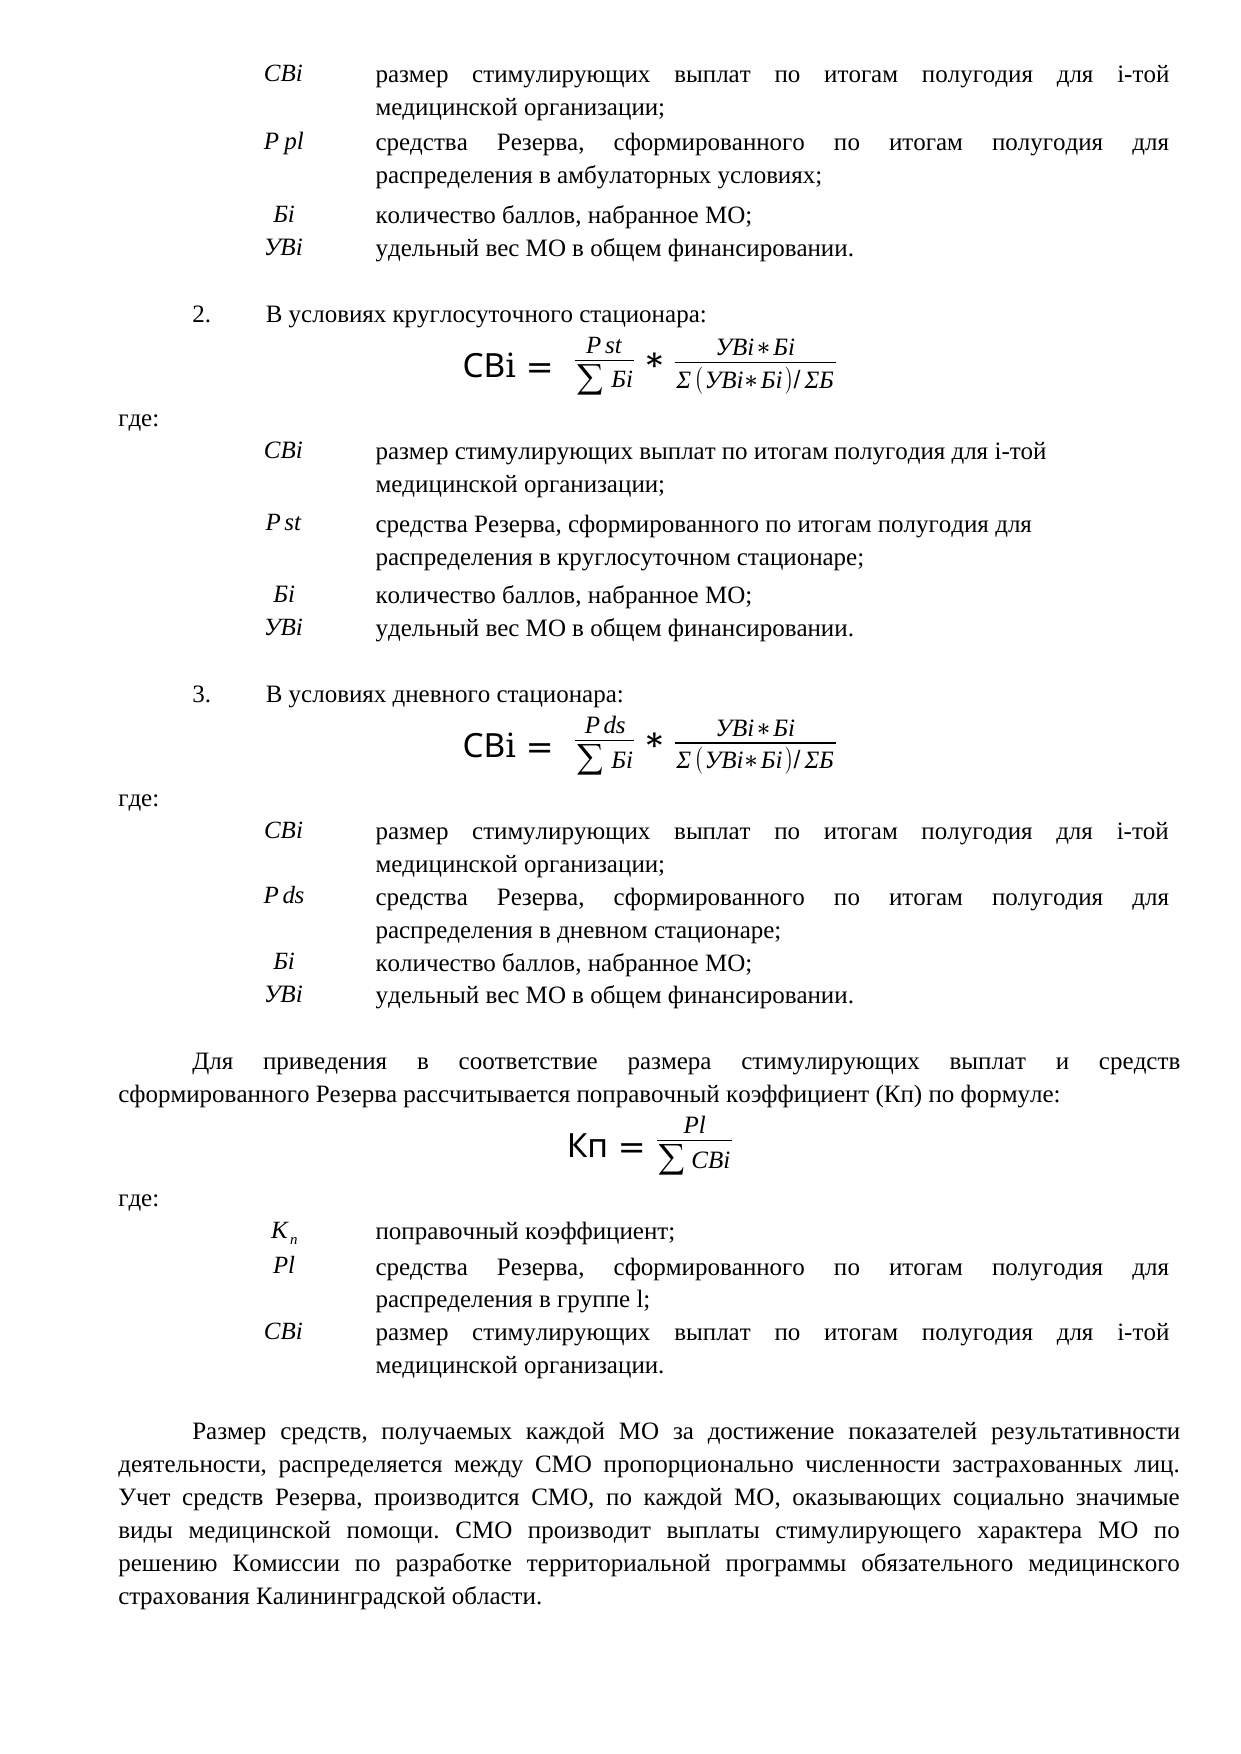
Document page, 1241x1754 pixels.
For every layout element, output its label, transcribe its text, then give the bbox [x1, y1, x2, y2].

table_cell [203, 980, 364, 1013]
text Для приведения в соответствие размера стимулирующих выплат и средств сформированного Резерва рассчитывается поправочный коэффициент (Кп) по формуле: [118, 1046, 1181, 1108]
table_cell средства Резерва, сформированного по итогам полугодия для распределения в дневном стационаре; [364, 882, 1181, 948]
table_cell [203, 233, 364, 266]
table_cell [203, 509, 364, 581]
table_header [203, 816, 364, 882]
table_cell количество баллов, набранное МО; [364, 581, 1181, 613]
table_cell [203, 581, 364, 613]
table_header [203, 436, 364, 509]
table_cell удельный вес МО в общем финансировании. [364, 233, 1181, 266]
table_cell [203, 1317, 364, 1383]
table_cell [203, 948, 364, 980]
table_header [203, 59, 364, 127]
table_cell количество баллов, набранное МО; [364, 201, 1181, 233]
table_cell количество баллов, набранное МО; [364, 948, 1181, 980]
table_header размер стимулирующих выплат по итогам полугодия для i-той медицинской организации; [364, 436, 1181, 509]
table_cell [203, 882, 364, 948]
table_cell удельный вес МО в общем финансировании. [364, 980, 1181, 1013]
table_cell [203, 201, 364, 233]
table_cell средства Резерва, сформированного по итогам полугодия для распределения в амбулаторных условиях; [364, 127, 1181, 201]
text Кп = [118, 1112, 1181, 1177]
table_cell средства Резерва, сформированного по итогам полугодия для распределения в группе l; [364, 1252, 1181, 1317]
table_cell средства Резерва, сформированного по итогам полугодия для распределения в круглосуточном стационаре; [364, 509, 1181, 581]
list В условиях круглосуточного стационара: [118, 299, 1181, 327]
table_header [203, 1216, 364, 1252]
text СВi = * [118, 712, 1181, 777]
table_cell удельный вес МО в общем финансировании. [364, 613, 1181, 646]
table_header поправочный коэффициент; [364, 1216, 1181, 1252]
list В условиях дневного стационара: [118, 679, 1181, 708]
table_cell [203, 613, 364, 646]
text где: [118, 403, 1181, 432]
table_header размер стимулирующих выплат по итогам полугодия для i-той медицинской организации; [364, 59, 1181, 127]
table_header размер стимулирующих выплат по итогам полугодия для i-той медицинской организации; [364, 816, 1181, 882]
table_cell [203, 127, 364, 201]
text СВi = * [118, 332, 1181, 397]
table_cell размер стимулирующих выплат по итогам полугодия для i-той медицинской организации. [364, 1317, 1181, 1383]
text Размер средств, получаемых каждой МО за достижение показателей результативности деятельности, распределяется между СМО пропорционально численности застрахованных лиц. Учет средств Резерва, производится СМО, по каждой МО, оказывающих социально значимые виды медицинской помощи. СМО производит выплаты стимулирующего характера МО по решению Комиссии по разработке территориальной программы обязательного медицинского страхования Калининградской области. [118, 1416, 1181, 1610]
text где: [118, 783, 1181, 812]
table_cell [203, 1252, 364, 1317]
text где: [118, 1183, 1181, 1212]
